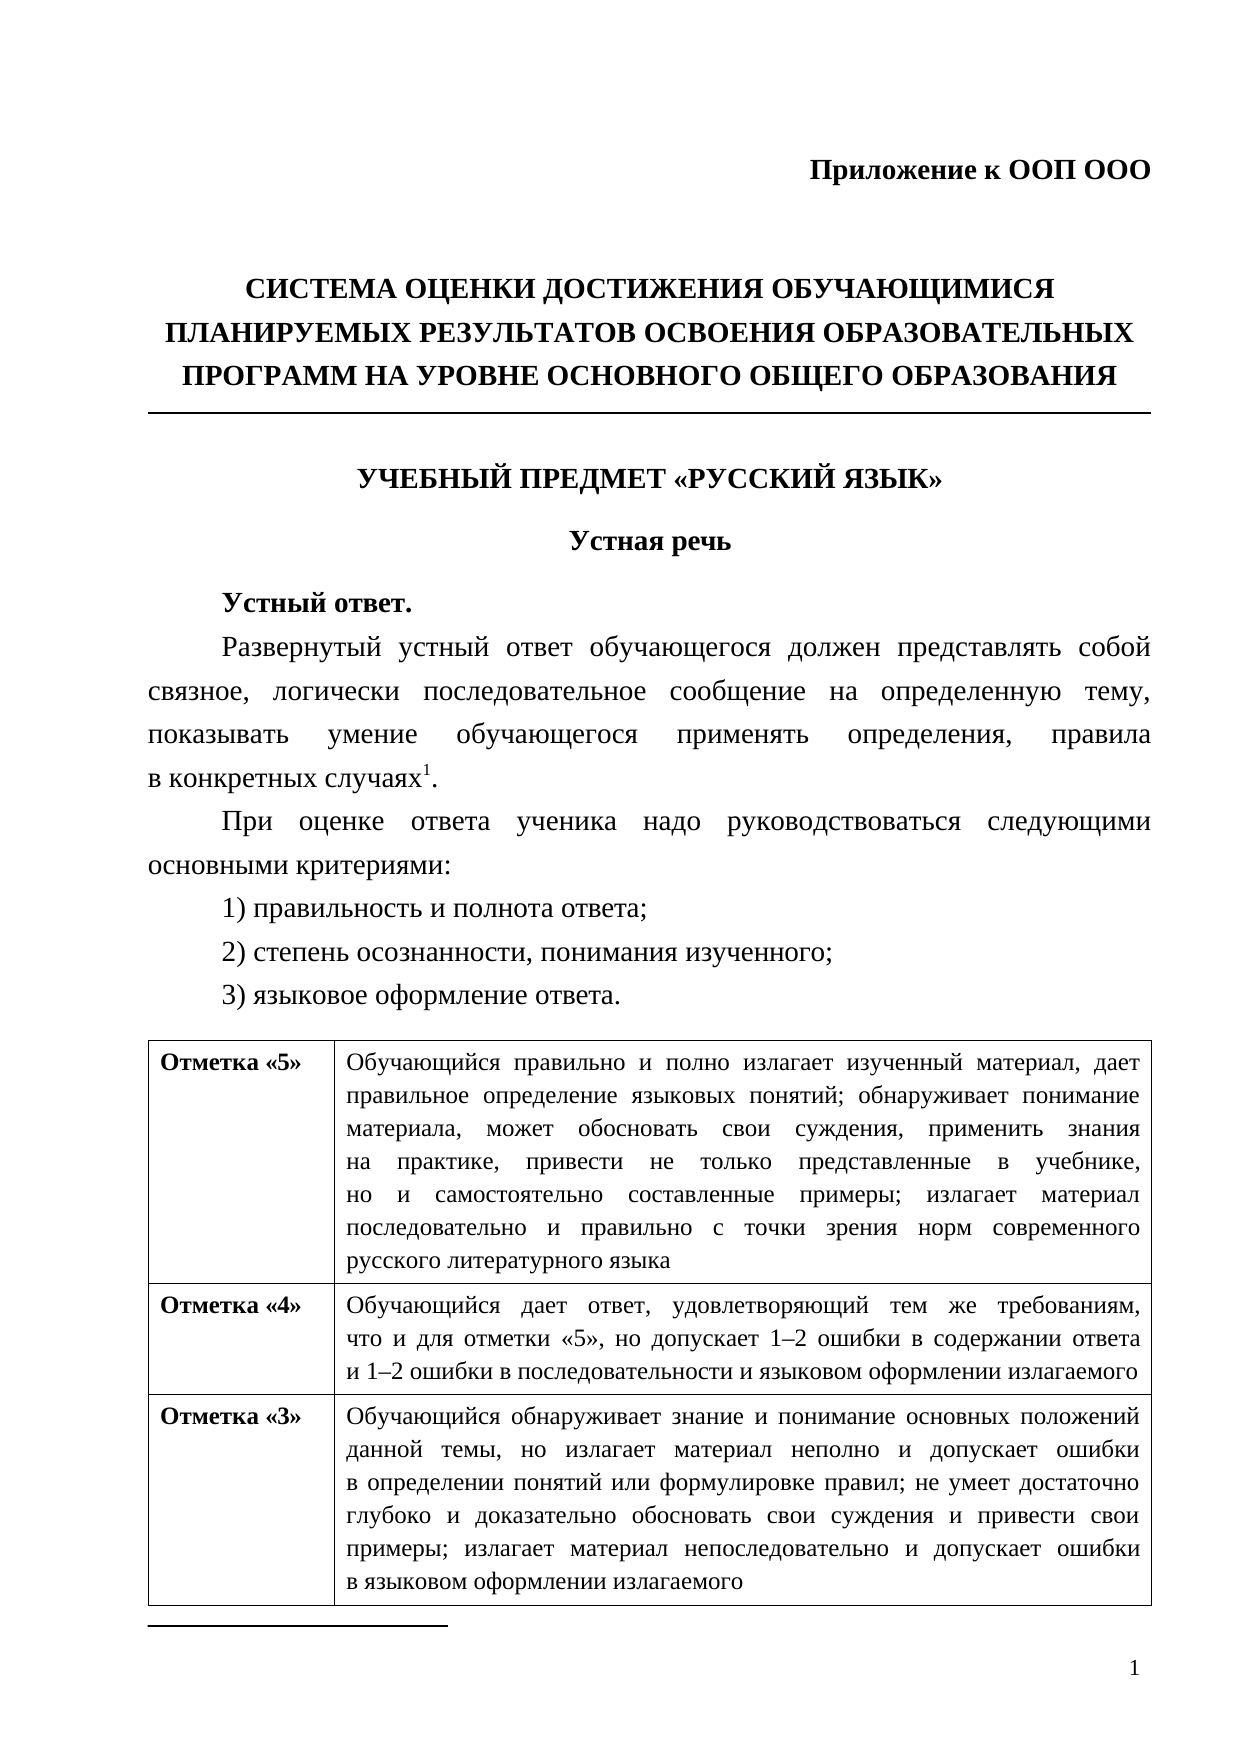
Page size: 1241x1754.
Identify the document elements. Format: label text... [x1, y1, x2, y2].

list правильность и полнота ответа; [221, 891, 1166, 924]
list языковое оформление ответа. [221, 977, 1166, 1011]
table_cell Отметка «3» [149, 1395, 334, 1605]
text Развернутый устный ответ обучающегося должен представлять собой связное, логически последовательное сообщение на определенную тему, показывать умение обучающегося применять определения, правила в конкретных случаях1. [148, 629, 1152, 793]
text ПЛАНИРУЕМЫХ РЕЗУЛЬТАТОВ ОСВОЕНИЯ ОБРАЗОВАТЕЛЬНЫХ ПРОГРАММ НА УРОВНЕ ОСНОВНОГО ОБЩЕГО ОБРАЗОВАНИЯ [148, 315, 1151, 392]
table_cell Отметка «4» [149, 1284, 334, 1394]
list степень осознанности, понимания изученного; [221, 934, 1166, 968]
text Приложение к ООП ООО [148, 152, 1152, 185]
text При оценке ответа ученика надо руководствоваться следующими основными критериями: [148, 803, 1152, 880]
table_cell Обучающийся обнаруживает знание и понимание основных положений данной темы, но излагает материал неполно и допускает ошибки в определении понятий или формулировке правил; не умеет достаточно глубоко и доказательно обосновать свои суждения и привести свои примеры; излагает материал непоследовательно и допускает ошибки в языковом оформлении излагаемого [335, 1395, 1151, 1605]
text СИСТЕМА ОЦЕНКИ ДОСТИЖЕНИЯ ОБУЧАЮЩИМИСЯ [148, 271, 1151, 305]
table_header Обучающийся правильно и полно излагает изученный материал, дает правильное определение языковых понятий; обнаруживает понимание материала, может обосновать свои суждения, применить знания на практике, привести не только представленные в учебнике, но и самостоятельно составленные примеры; излагает материал последовательно и правильно с точки зрения норм современного русского литературного языка [335, 1041, 1151, 1283]
table_cell Обучающийся дает ответ, удовлетворяющий тем же требованиям, что и для отметки «5», но допускает 1–2 ошибки в содержании ответа и 1–2 ошибки в последовательности и языковом оформлении излагаемого [335, 1284, 1151, 1394]
text УЧЕБНЫЙ ПРЕДМЕТ «РУССКИЙ ЯЗЫК» [148, 461, 1151, 494]
table_header Отметка «5» [149, 1041, 334, 1283]
text Устная речь [148, 523, 1151, 557]
text Устный ответ. [221, 586, 1166, 619]
